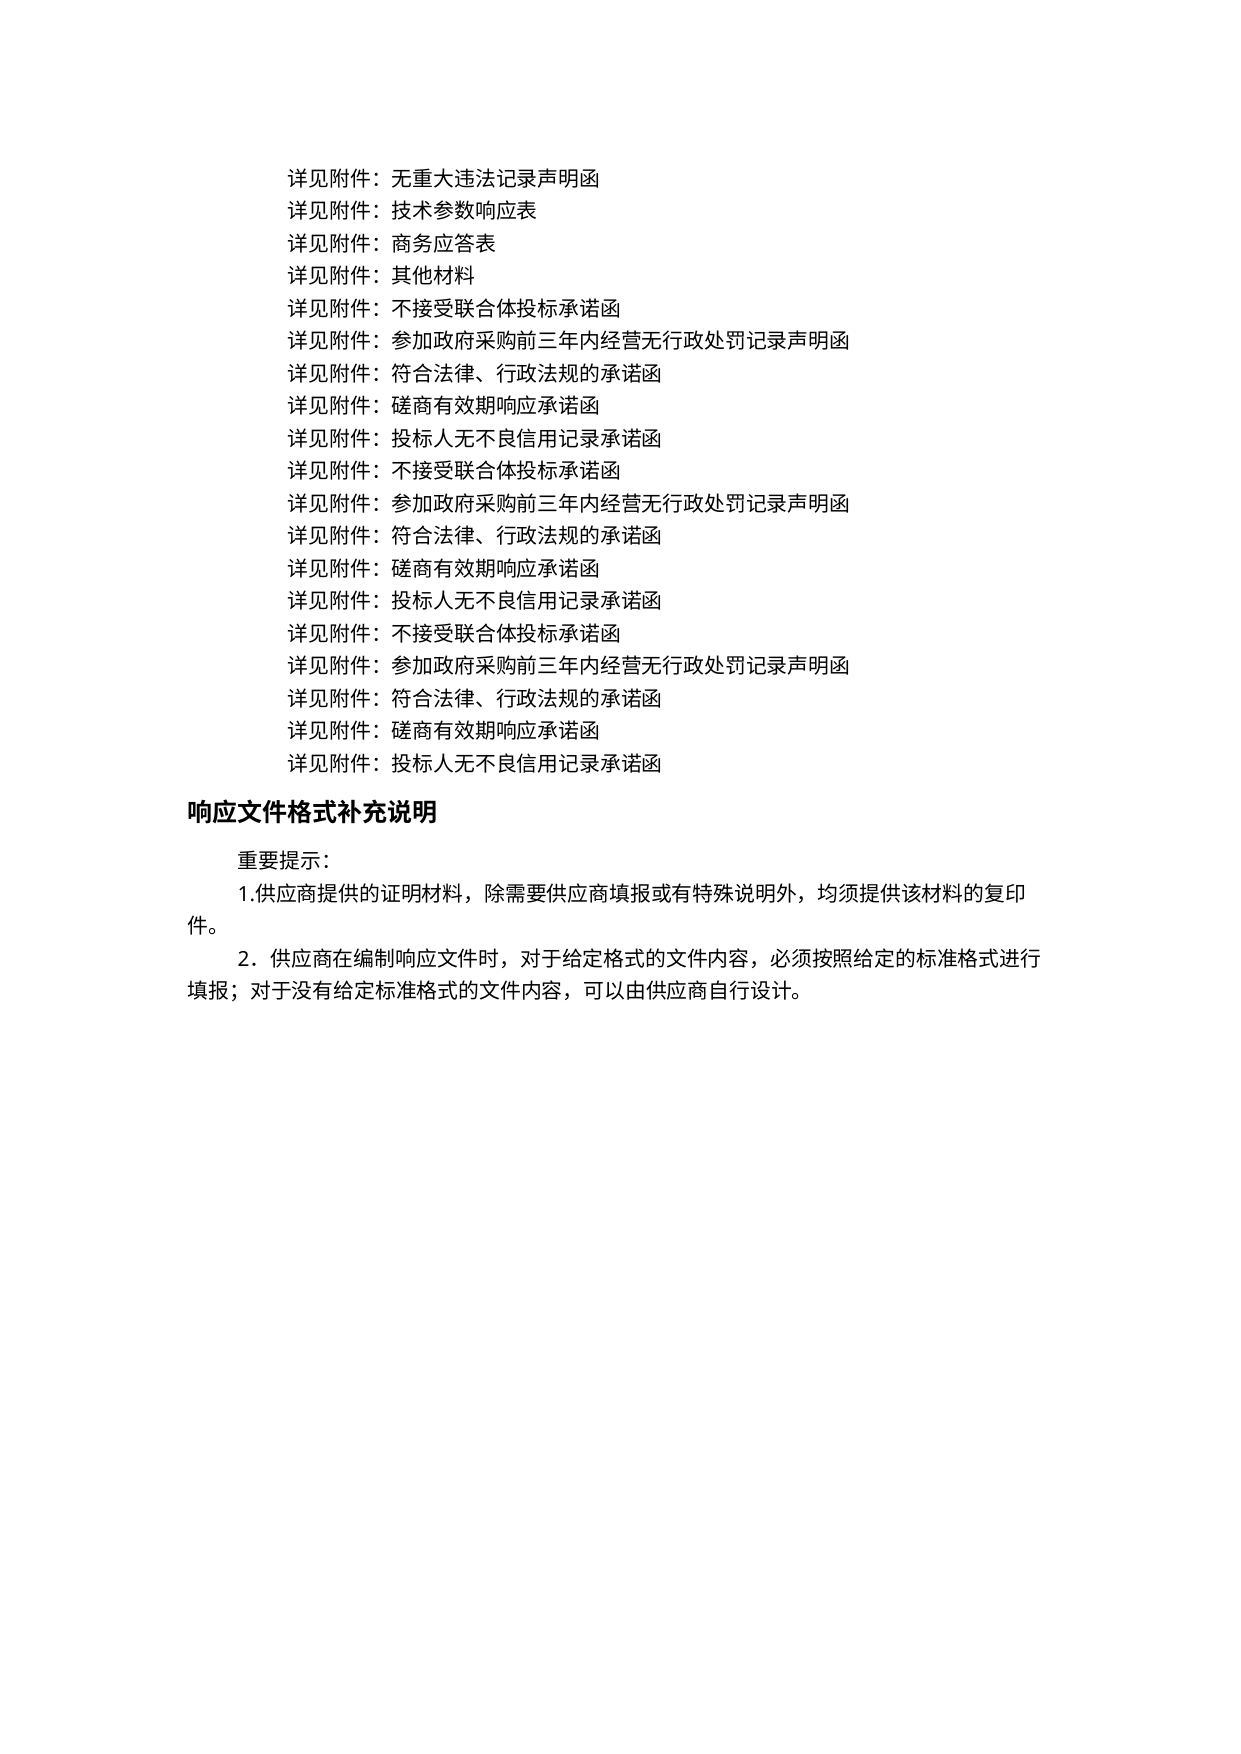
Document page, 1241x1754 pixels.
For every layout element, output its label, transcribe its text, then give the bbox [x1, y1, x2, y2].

text 详见附件：参加政府采购前三年内经营无行政处罚记录声明函 [187, 649, 1053, 682]
text 详见附件：无重大违法记录声明函 [187, 162, 1053, 194]
text 详见附件：技术参数响应表 [187, 194, 1053, 227]
text 详见附件：符合法律、行政法规的承诺函 [187, 682, 1053, 714]
text 重要提示： [187, 844, 1053, 877]
text 详见附件：不接受联合体投标承诺函 [187, 454, 1053, 487]
text 详见附件：投标人无不良信用记录承诺函 [187, 584, 1053, 617]
text 详见附件：投标人无不良信用记录承诺函 [187, 747, 1053, 779]
text 详见附件：商务应答表 [187, 227, 1053, 259]
text 详见附件：投标人无不良信用记录承诺函 [187, 422, 1053, 454]
text 2．供应商在编制响应文件时，对于给定格式的文件内容，必须按照给定的标准格式进行填报；对于没有给定标准格式的文件内容，可以由供应商自行设计。 [187, 942, 1053, 1007]
text 详见附件：参加政府采购前三年内经营无行政处罚记录声明函 [187, 324, 1053, 357]
text 详见附件：符合法律、行政法规的承诺函 [187, 357, 1053, 389]
text 详见附件：其他材料 [187, 259, 1053, 292]
text 1.供应商提供的证明材料，除需要供应商填报或有特殊说明外，均须提供该材料的复印件。 [187, 877, 1053, 942]
text 详见附件：不接受联合体投标承诺函 [187, 617, 1053, 649]
text 详见附件：磋商有效期响应承诺函 [187, 552, 1053, 584]
text 详见附件：参加政府采购前三年内经营无行政处罚记录声明函 [187, 487, 1053, 519]
text 详见附件：符合法律、行政法规的承诺函 [187, 519, 1053, 552]
text 详见附件：磋商有效期响应承诺函 [187, 714, 1053, 747]
text 详见附件：磋商有效期响应承诺函 [187, 389, 1053, 422]
text 响应文件格式补充说明 [187, 779, 1053, 844]
text 详见附件：不接受联合体投标承诺函 [187, 292, 1053, 324]
